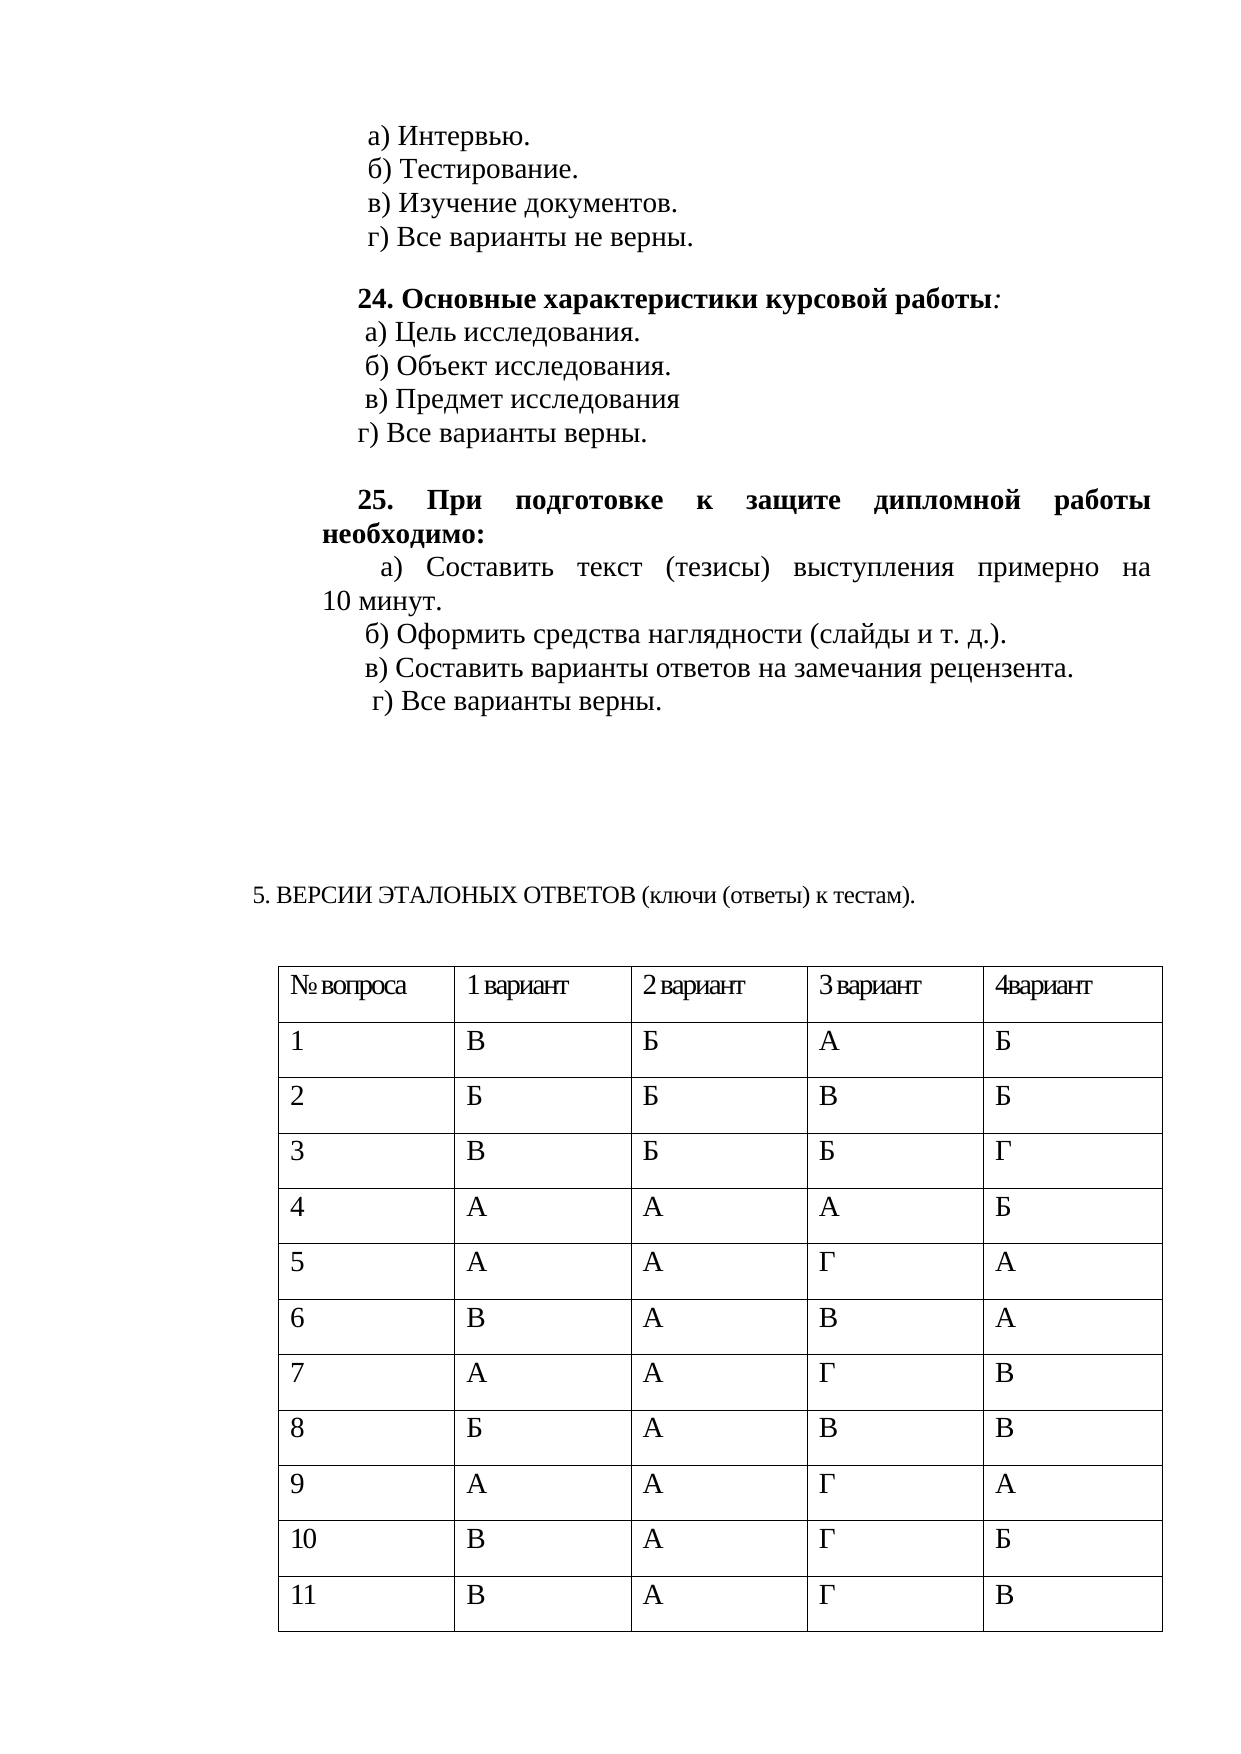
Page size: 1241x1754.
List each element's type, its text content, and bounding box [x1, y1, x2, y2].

table_cell А [455, 1355, 631, 1409]
table_cell Б [455, 1078, 631, 1132]
table_cell А [632, 1189, 807, 1243]
table_cell Г [808, 1577, 983, 1631]
table_cell А [984, 1300, 1162, 1354]
table_cell Г [808, 1521, 983, 1576]
table_cell В [455, 1521, 631, 1576]
table_cell В [984, 1411, 1162, 1465]
table_cell Б [455, 1411, 631, 1465]
table_cell А [632, 1300, 807, 1354]
table_cell 11 [279, 1577, 454, 1631]
text в) Изучение документов. [325, 185, 1152, 219]
text 5. ВЕРСИИ ЭТАЛОНЫХ ОТВЕТОВ (ключи (ответы) к тестам). [252, 880, 1152, 909]
table_cell 8 [279, 1411, 454, 1465]
text в) Составить варианты ответов на замечания рецензента. [322, 650, 1152, 683]
table_cell Б [984, 1023, 1162, 1077]
table_cell 7 [279, 1355, 454, 1409]
table_cell А [632, 1577, 807, 1631]
table_header 2 вариант [632, 967, 807, 1022]
text г) Все варианты не верны. [325, 219, 1152, 252]
table_cell 10 [279, 1521, 454, 1576]
table_cell В [808, 1078, 983, 1132]
table_cell Б [632, 1078, 807, 1132]
table_header 3 вариант [808, 967, 983, 1022]
table_cell 6 [279, 1300, 454, 1354]
table_cell 9 [279, 1466, 454, 1520]
table_cell В [984, 1355, 1162, 1409]
table_header 1 вариант [455, 967, 631, 1022]
table_cell А [455, 1466, 631, 1520]
table_cell Г [808, 1355, 983, 1409]
table_cell Г [808, 1244, 983, 1299]
table_cell В [455, 1134, 631, 1188]
table_cell А [808, 1023, 983, 1077]
text г) Все варианты верны. [322, 683, 1152, 717]
table_cell В [984, 1577, 1162, 1631]
table_cell А [632, 1411, 807, 1465]
table_cell А [632, 1244, 807, 1299]
table_cell В [455, 1577, 631, 1631]
text б) Тестирование. [325, 152, 1152, 185]
table_cell А [632, 1355, 807, 1409]
table_cell А [984, 1466, 1162, 1520]
table_cell 2 [279, 1078, 454, 1132]
table_cell 4 [279, 1189, 454, 1243]
text б) Объект исследования. [322, 348, 1152, 382]
table_cell Б [984, 1189, 1162, 1243]
table_cell В [455, 1023, 631, 1077]
text а) Интервью. [325, 118, 1152, 152]
table_cell А [455, 1244, 631, 1299]
text г) Все варианты верны. [322, 415, 1152, 449]
text 24. Основные характеристики курсовой работы: [322, 281, 1152, 314]
table_cell 5 [279, 1244, 454, 1299]
text в) Предмет исследования [322, 382, 1152, 415]
table_cell Б [808, 1134, 983, 1188]
table_cell Б [984, 1521, 1162, 1576]
table_cell А [984, 1244, 1162, 1299]
table_cell Г [984, 1134, 1162, 1188]
table_cell Б [632, 1023, 807, 1077]
table_cell В [455, 1300, 631, 1354]
table_cell А [455, 1189, 631, 1243]
table_cell Б [984, 1078, 1162, 1132]
table_cell В [808, 1411, 983, 1465]
table_cell 3 [279, 1134, 454, 1188]
text а) Цель исследования. [322, 314, 1152, 348]
table_cell А [632, 1466, 807, 1520]
table_cell А [808, 1189, 983, 1243]
table_header 4вариант [984, 967, 1162, 1022]
table_cell Б [632, 1134, 807, 1188]
text а) Составить текст (тезисы) выступления примерно на 10 минут. [322, 549, 1152, 616]
table_cell В [808, 1300, 983, 1354]
table_cell А [632, 1521, 807, 1576]
text 25. При подготовке к защите дипломной работы необходимо: [322, 482, 1152, 549]
table_header № вопроса [279, 967, 454, 1022]
text б) Оформить средства наглядности (слайды и т. д.). [322, 616, 1152, 650]
table_cell 1 [279, 1023, 454, 1077]
table_cell Г [808, 1466, 983, 1520]
